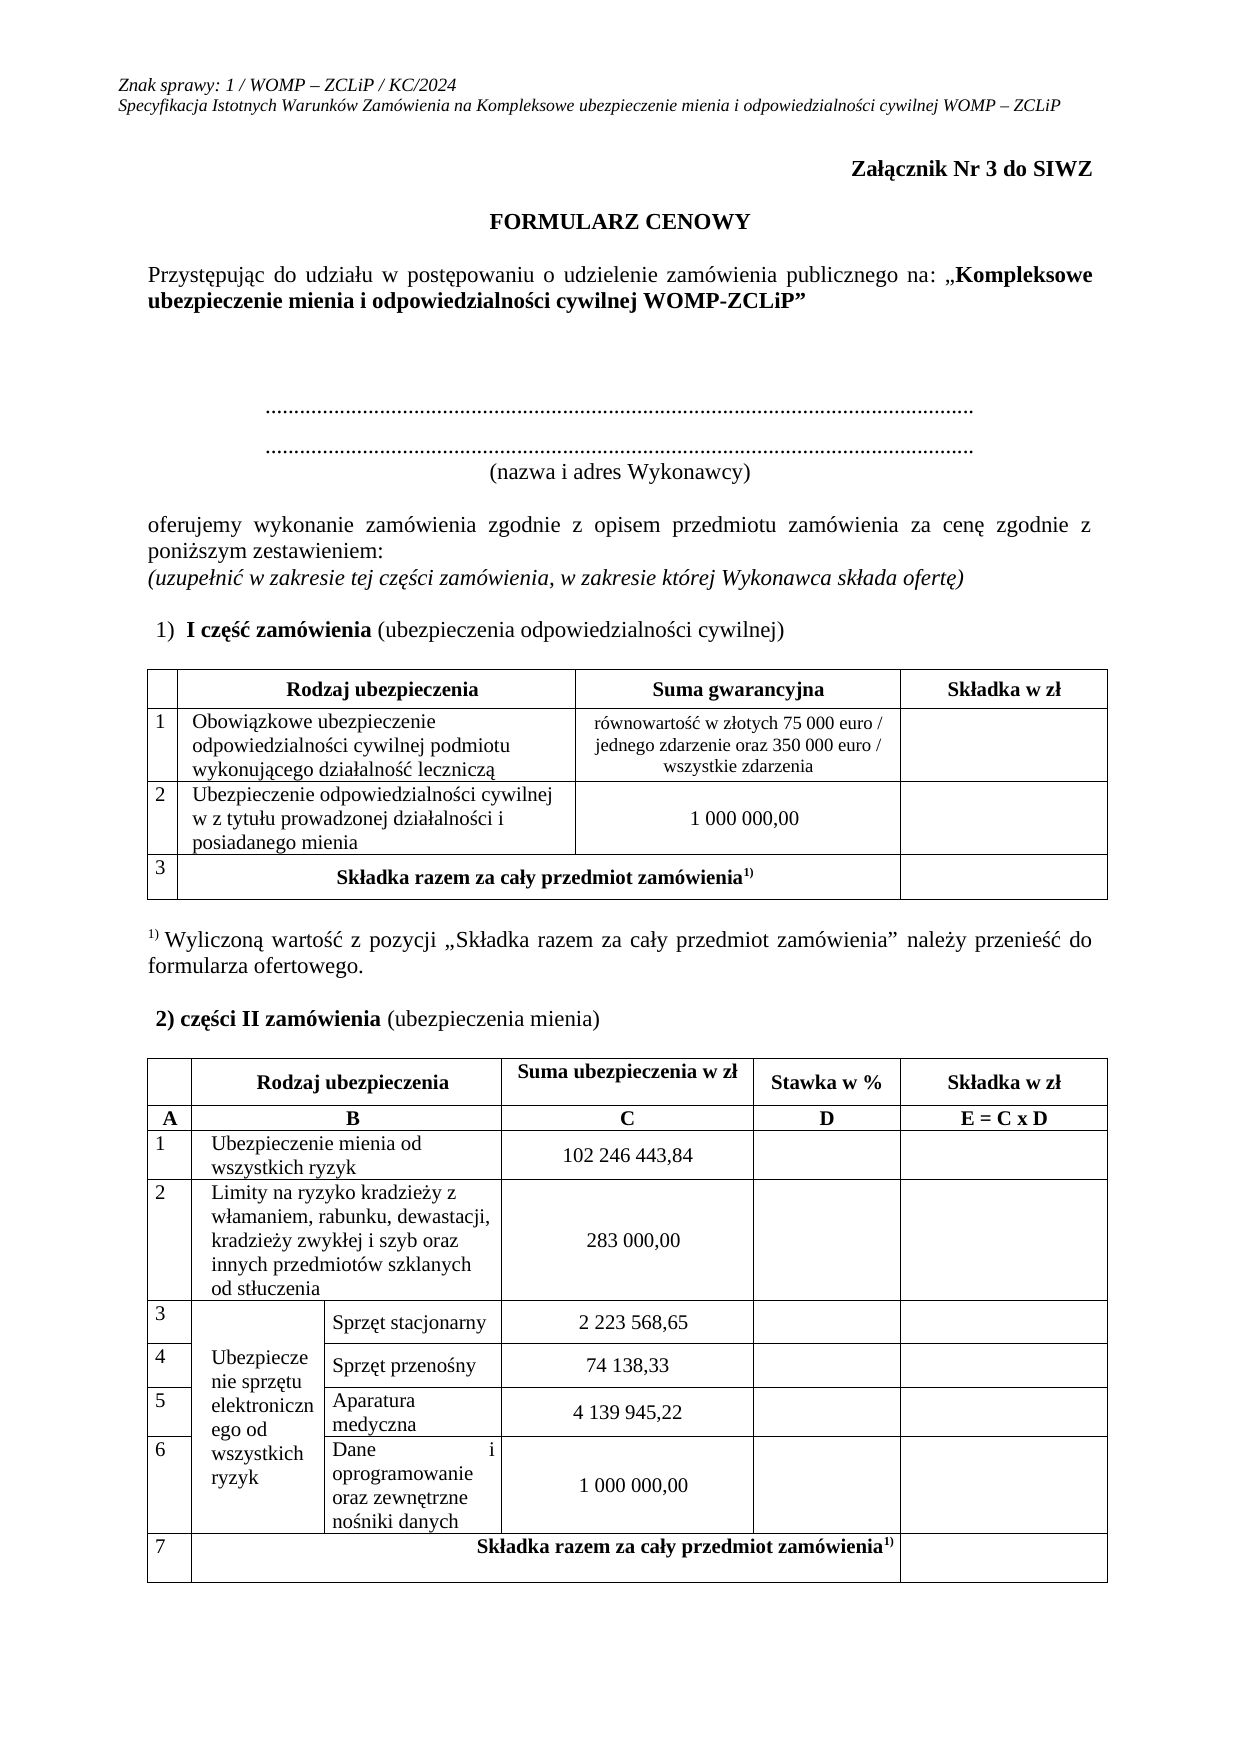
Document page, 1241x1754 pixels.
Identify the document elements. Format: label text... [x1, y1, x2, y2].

text (nazwa i adres Wykonawcy) [148, 458, 1093, 485]
table_cell [754, 1301, 900, 1343]
table_cell 5 [148, 1388, 191, 1436]
table_cell Ubezpieczenie sprzętu elektronicznego od wszystkich ryzyk [192, 1301, 324, 1533]
text FORMULARZ CENOWY [148, 208, 1093, 234]
table_cell 6 [148, 1437, 191, 1533]
table_cell Składka razem za cały przedmiot zamówienia1) [178, 855, 900, 898]
table_cell Ubezpieczenie odpowiedzialności cywilnej w z tytułu prowadzonej działalności i posiadanego mienia [178, 782, 575, 854]
table_header Składka w zł [901, 1059, 1107, 1104]
table_cell A [148, 1106, 191, 1129]
table_cell 102 246 443,84 [502, 1131, 753, 1179]
text 1) I część zamówienia (ubezpieczenia odpowiedzialności cywilnej) [155, 616, 1093, 643]
table_cell Aparatura medyczna [325, 1388, 501, 1436]
table_cell 7 [148, 1534, 191, 1582]
text Załącznik Nr 3 do SIWZ [148, 155, 1093, 182]
table_cell 283 000,00 [502, 1180, 753, 1300]
table_header Rodzaj ubezpieczenia [192, 1059, 501, 1104]
text oferujemy wykonanie zamówienia zgodnie z opisem przedmiotu zamówienia za cenę zgodnie z poniższym zestawieniem: [148, 511, 1093, 564]
table_cell 4 139 945,22 [502, 1388, 753, 1436]
table_cell [901, 1301, 1107, 1343]
table_header Rodzaj ubezpieczenia [178, 670, 575, 707]
table_cell 2 [148, 1180, 191, 1300]
table_cell [901, 709, 1107, 781]
table_cell równowartość w złotych 75 000 euro / jednego zdarzenie oraz 350 000 euro / wszystkie zdarzenia [576, 709, 900, 781]
table_cell 2 223 568,65 [502, 1301, 753, 1343]
table_cell [901, 1534, 1107, 1582]
text 1) Wyliczoną wartość z pozycji „Składka razem za cały przedmiot zamówienia” należy przenieść do formularza ofertowego. [148, 926, 1093, 979]
table_cell 1 [148, 709, 177, 781]
table_cell [901, 1437, 1107, 1533]
table_cell [901, 1180, 1107, 1300]
table_cell E = C x D [901, 1106, 1107, 1129]
text ............................................................................................................................ [148, 392, 1093, 419]
table_header [148, 670, 177, 707]
table_header Suma ubezpieczenia w zł [502, 1059, 753, 1104]
table_cell 74 138,33 [502, 1344, 753, 1387]
table_cell [754, 1131, 900, 1179]
text Przystępując do udziału w postępowaniu o udzielenie zamówienia publicznego na: „Kompleksowe ubezpieczenie mienia i odpowiedzialności cywilnej WOMP-ZCLiP” [148, 261, 1093, 313]
table_header Suma gwarancyjna [576, 670, 900, 707]
text 2) części II zamówienia (ubezpieczenia mienia) [155, 1005, 1093, 1031]
table_cell [901, 1388, 1107, 1436]
table_cell 3 [148, 855, 177, 898]
table_cell [901, 1131, 1107, 1179]
text (uzupełnić w zakresie tej części zamówienia, w zakresie której Wykonawca składa ofertę) [148, 564, 1093, 590]
table_cell B [192, 1106, 501, 1129]
table_cell C [502, 1106, 753, 1129]
table_cell Dane i oprogramowanie oraz zewnętrzne nośniki danych [325, 1437, 501, 1533]
table_cell [754, 1344, 900, 1387]
table_cell 4 [148, 1344, 191, 1387]
table_cell Składka razem za cały przedmiot zamówienia1) [192, 1534, 900, 1582]
table_cell 1 000 000,00 [502, 1437, 753, 1533]
table_cell 1 [148, 1131, 191, 1179]
table_cell Obowiązkowe ubezpieczenie odpowiedzialności cywilnej podmiotu wykonującego działalność leczniczą [178, 709, 575, 781]
table_cell Sprzęt przenośny [325, 1344, 501, 1387]
table_cell D [754, 1106, 900, 1129]
table_cell 1 000 000,00 [576, 782, 900, 854]
table_cell Sprzęt stacjonarny [325, 1301, 501, 1343]
table_cell [901, 1344, 1107, 1387]
table_cell [901, 855, 1107, 898]
table_cell Limity na ryzyko kradzieży z włamaniem, rabunku, dewastacji, kradzieży zwykłej i szyb oraz innych przedmiotów szklanych od stłuczenia [192, 1180, 501, 1300]
text ............................................................................................................................ [148, 432, 1093, 458]
table_cell 2 [148, 782, 177, 854]
table_header Stawka w % [754, 1059, 900, 1104]
table_cell Ubezpieczenie mienia od wszystkich ryzyk [192, 1131, 501, 1179]
table_header Składka w zł [901, 670, 1107, 707]
table_cell [901, 782, 1107, 854]
table_header [148, 1059, 191, 1104]
table_cell [754, 1388, 900, 1436]
table_cell [754, 1437, 900, 1533]
table_cell 3 [148, 1301, 191, 1343]
table_cell [754, 1180, 900, 1300]
